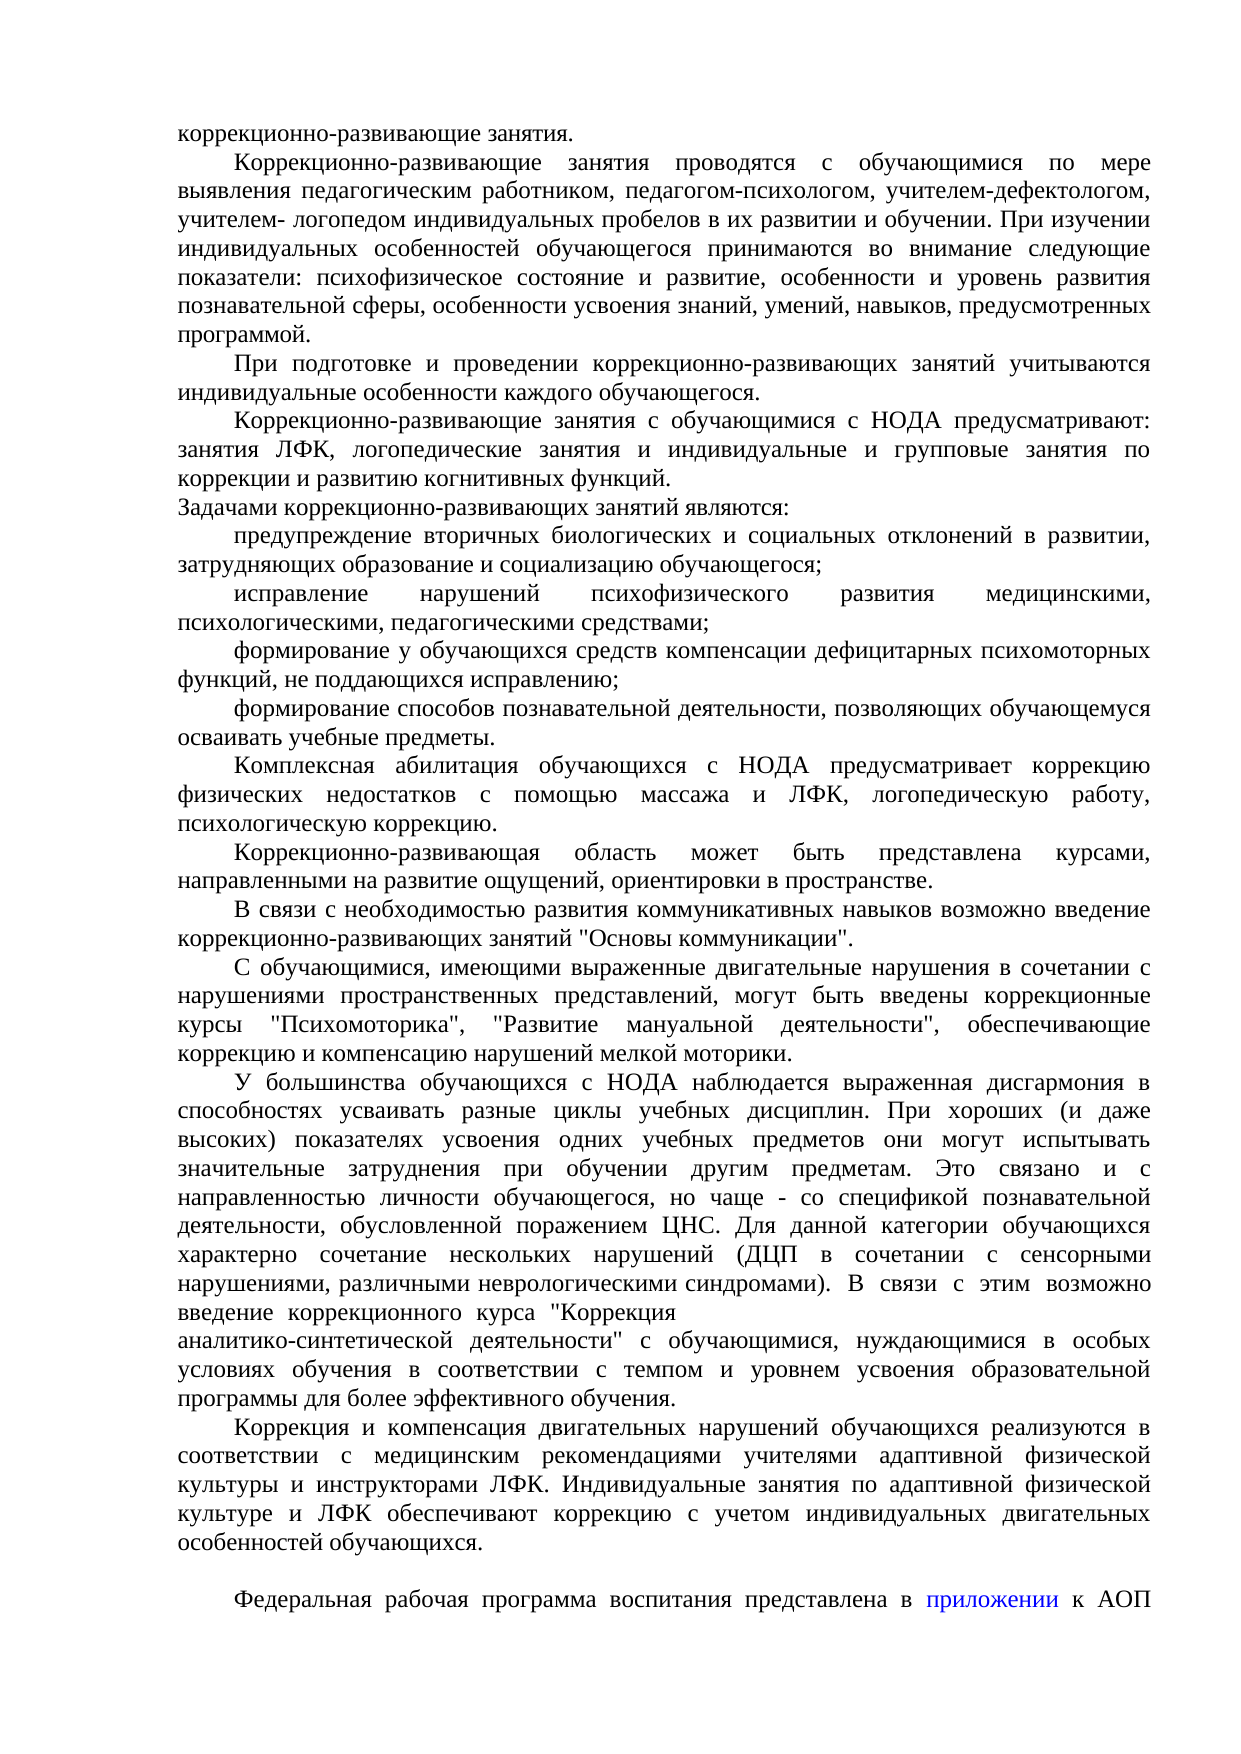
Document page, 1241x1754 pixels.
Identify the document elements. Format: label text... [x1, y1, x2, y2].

text Коррекционно-развивающая область может быть представлена курсами, направленными на развитие ощущений, ориентировки в пространстве. [177, 837, 1151, 894]
text При подготовке и проведении коррекционно-развивающих занятий учитываются индивидуальные особенности каждого обучающегося. [177, 348, 1151, 406]
text У большинства обучающихся с НОДА наблюдается выраженная дисгармония в способностях усваивать разные циклы учебных дисциплин. При хороших (и даже высоких) показателях усвоения одних учебных предметов они могут испытывать значительные затруднения при обучении другим предметам. Это связано и с направленностью личности обучающегося, но чаще - со спецификой познавательной деятельности, обусловленной поражением ЦНС. Для данной категории обучающихся характерно сочетание нескольких нарушений (ДЦП в сочетании с сенсорными нарушениями, различными неврологическими синдромами). В связи с этим возможно введение коррекционного курса "Коррекция [177, 1067, 1151, 1326]
text Коррекционно-развивающие занятия с обучающимися с НОДА предусматривают: занятия ЛФК, логопедические занятия и индивидуальные и групповые занятия по коррекции и развитию когнитивных функций. [177, 406, 1151, 492]
text С обучающимися, имеющими выраженные двигательные нарушения в сочетании с нарушениями пространственных представлений, могут быть введены коррекционные курсы "Психомоторика", "Развитие мануальной деятельности", обеспечивающие коррекцию и компенсацию нарушений мелкой моторики. [177, 952, 1151, 1067]
text Коррекционно-развивающие занятия проводятся с обучающимися по мере выявления педагогическим работником, педагогом-психологом, учителем-дефектологом, учителем- логопедом индивидуальных пробелов в их развитии и обучении. При изучении индивидуальных особенностей обучающегося принимаются во внимание следующие показатели: психофизическое состояние и развитие, особенности и уровень развития познавательной сферы, особенности усвоения знаний, умений, навыков, предусмотренных программой. [177, 147, 1151, 348]
text исправление нарушений психофизического развития медицинскими, психологическими, педагогическими средствами; [177, 578, 1151, 636]
text формирование у обучающихся средств компенсации дефицитарных психомоторных функций, не поддающихся исправлению; [177, 636, 1151, 693]
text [177, 1584, 1151, 1613]
text Задачами коррекционно-развивающих занятий являются: [177, 492, 1151, 521]
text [177, 118, 1151, 147]
text Комплексная абилитация обучающихся с НОДА предусматривает коррекцию физических недостатков с помощью массажа и ЛФК, логопедическую работу, психологическую коррекцию. [177, 751, 1151, 837]
text В связи с необходимостью развития коммуникативных навыков возможно введение коррекционно-развивающих занятий "Основы коммуникации". [177, 894, 1151, 952]
text Коррекция и компенсация двигательных нарушений обучающихся реализуются в соответствии с медицинским рекомендациями учителями адаптивной физической культуры и инструкторами ЛФК. Индивидуальные занятия по адаптивной физической культуре и ЛФК обеспечивают коррекцию с учетом индивидуальных двигательных особенностей обучающихся. [177, 1412, 1151, 1556]
text аналитико-синтетической деятельности" с обучающимися, нуждающимися в особых условиях обучения в соответствии с темпом и уровнем усвоения образовательной программы для более эффективного обучения. [177, 1326, 1151, 1412]
text формирование способов познавательной деятельности, позволяющих обучающемуся осваивать учебные предметы. [177, 693, 1151, 751]
text предупреждение вторичных биологических и социальных отклонений в развитии, затрудняющих образование и социализацию обучающегося; [177, 521, 1151, 578]
